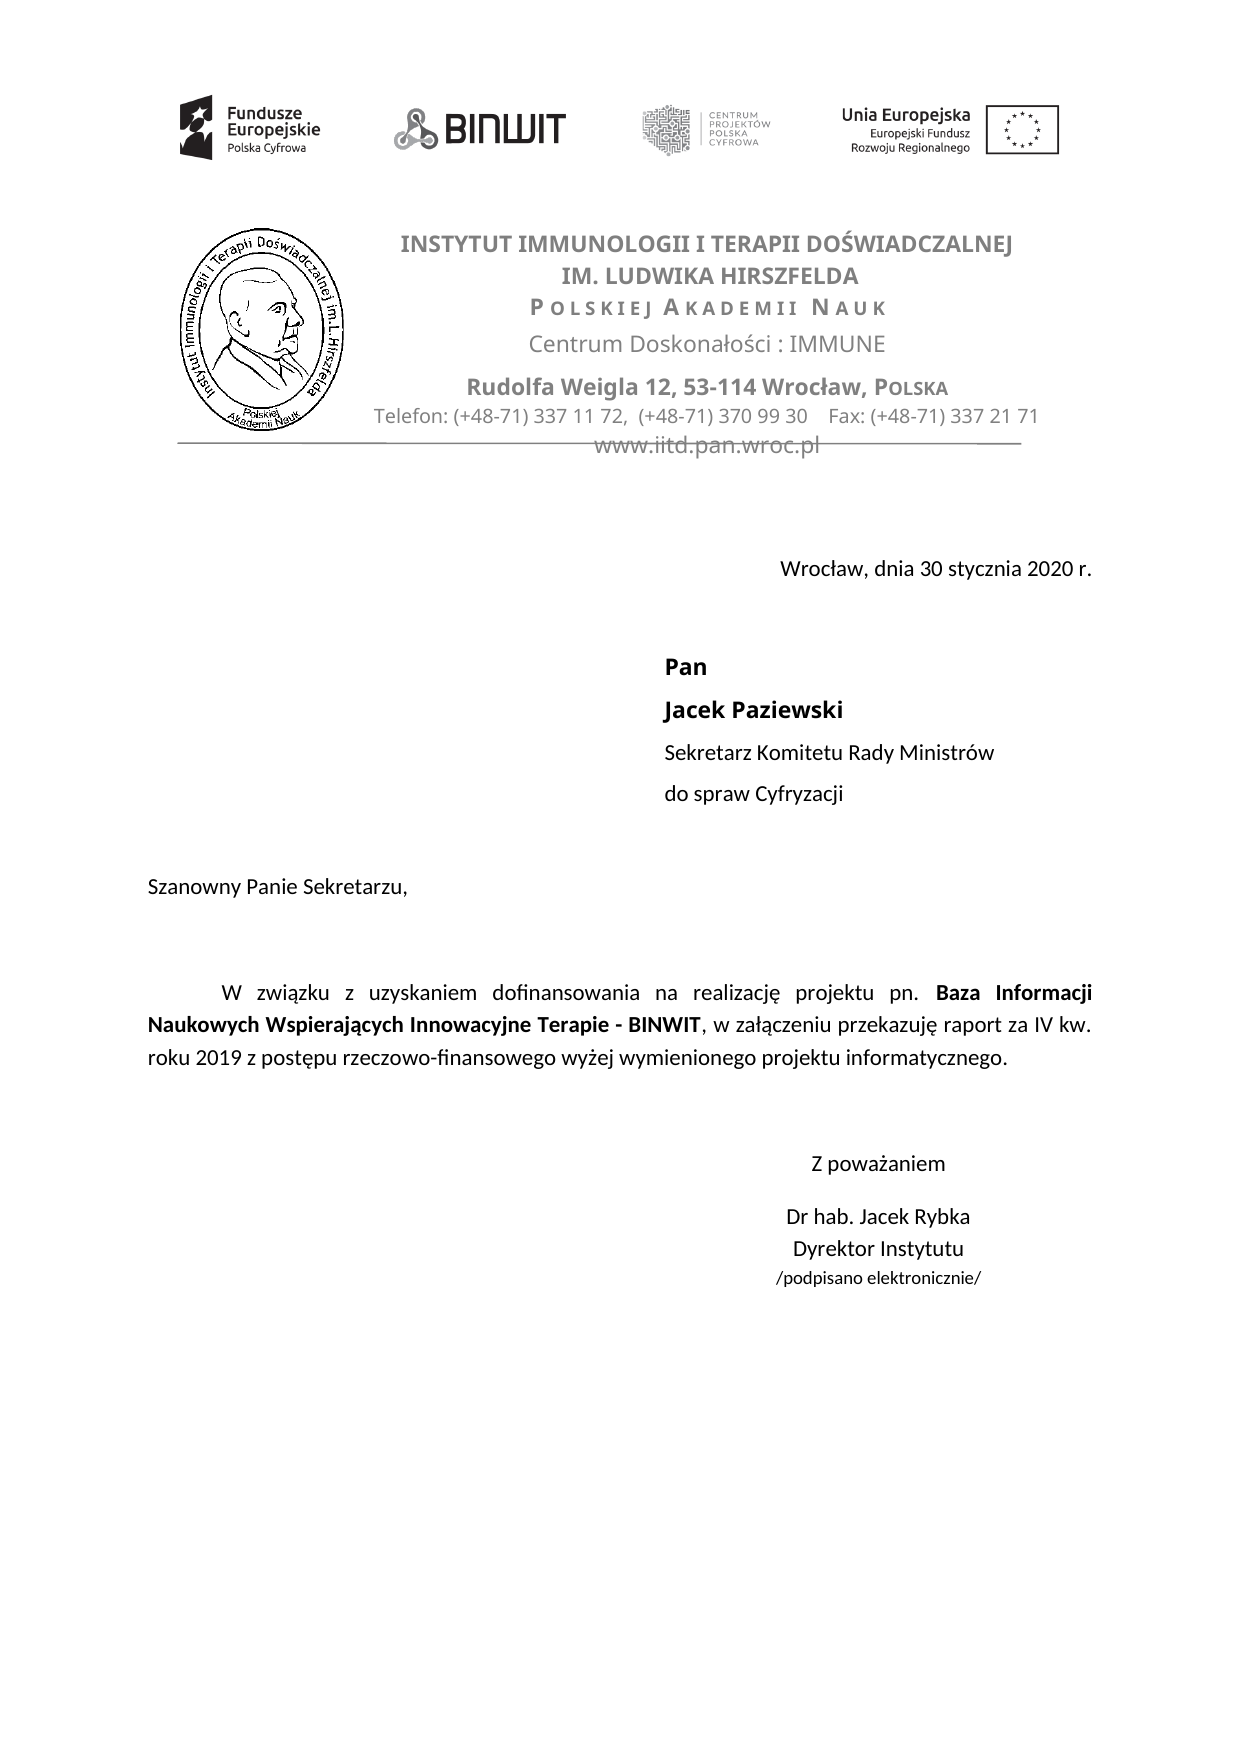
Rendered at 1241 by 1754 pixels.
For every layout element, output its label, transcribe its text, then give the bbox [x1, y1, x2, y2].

text Z poważaniem [148, 1149, 1093, 1177]
text /podpisano elektronicznie/ [148, 1266, 1093, 1289]
picture [147, 73, 1093, 176]
text Sekretarz Komitetu Rady Ministrów [148, 738, 1093, 766]
text Wrocław, dnia 30 stycznia 2020 r. [148, 554, 1093, 582]
text Dr hab. Jacek Rybka [148, 1202, 1093, 1230]
table_header [173, 228, 346, 501]
table_header INSTYTUT IMMUNOLOGII I TERAPII DOŚWIADCZALNEJ IM. LUDWIKA HIRSZFELDA P O L S K I E J A K A D E M I I N A U K Centrum Doskonałości : IMMUNE Rudolfa Weigla 12, 53-114 Wrocław, Polska Telefon: (+48-71) 337 11 72, (+48-71) 370 99 30 Fax: (+48-71) 337 21 71 www.iitd.pan.wroc.pl [346, 228, 1068, 501]
text Jacek Paziewski [148, 694, 1093, 726]
text Pan [148, 651, 1093, 682]
text Szanowny Panie Sekretarzu, [148, 872, 1093, 900]
text W związku z uzyskaniem dofinansowania na realizację projektu pn. Baza Informacji Naukowych Wspierających Innowacyjne Terapie - BINWIT, w załączeniu przekazuję raport za IV kw. roku 2019 z postępu rzeczowo-finansowego wyżej wymienionego projektu informatycznego. [148, 978, 1093, 1071]
text do spraw Cyfryzacji [148, 779, 1093, 807]
picture [180, 228, 344, 431]
text Dyrektor Instytutu [148, 1234, 1093, 1262]
